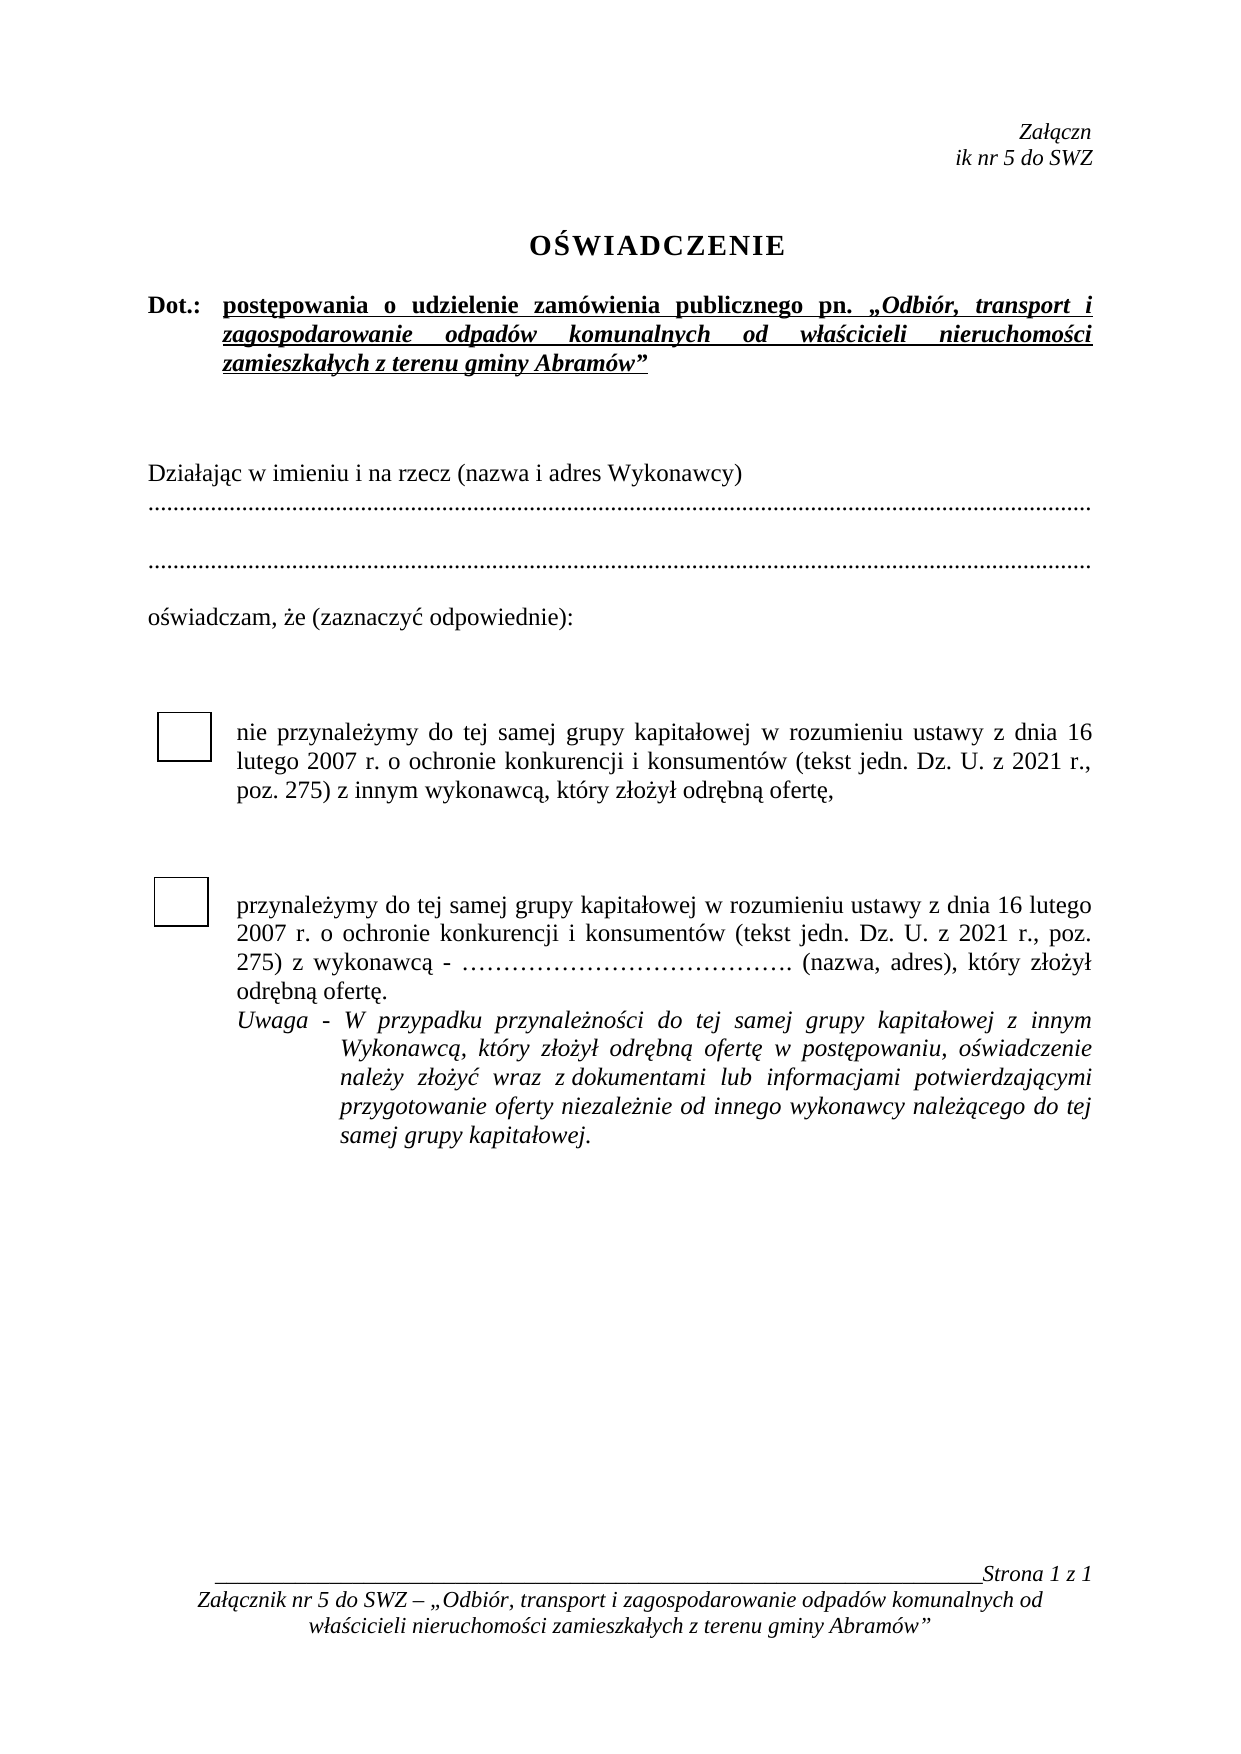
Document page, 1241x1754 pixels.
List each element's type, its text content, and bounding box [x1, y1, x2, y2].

text ....................................................................................................................................................... [148, 545, 1092, 573]
text przynależymy do tej samej grupy kapitałowej w rozumieniu ustawy z dnia 16 lutego 2007 r. o ochronie konkurencji i konsumentów (tekst jedn. Dz. U. z 2021 r., poz. 275) z wykonawcą - …………………………………. (nazwa, adres), który złożył odrębną ofertę. [236, 890, 1092, 1005]
subtitle OŚWIADCZENIE [148, 228, 1092, 262]
text nie przynależymy do tej samej grupy kapitałowej w rozumieniu ustawy z dnia 16 lutego 2007 r. o ochronie konkurencji i konsumentów (tekst jedn. Dz. U. z 2021 r., poz. 275) z innym wykonawcą, który złożył odrębną ofertę, [236, 717, 1092, 803]
text Działając w imieniu i na rzecz (nazwa i adres Wykonawcy) [148, 458, 1092, 487]
text Dot.: postępowania o udzielenie zamówienia publicznego pn. „Odbiór, transport i zagospodarowanie odpadów komunalnych od właścicieli nieruchomości zamieszkałych z terenu gminy Abramów” [148, 291, 1092, 377]
text ....................................................................................................................................................... [148, 487, 1092, 516]
text oświadczam, że (zaznaczyć odpowiednie): [148, 602, 1092, 631]
subtitle Załącznik nr 5 do SWZ [148, 118, 1092, 171]
text Uwaga - W przypadku przynależności do tej samej grupy kapitałowej z innym Wykonawcą, który złożył odrębną ofertę w postępowaniu, oświadczenie należy złożyć wraz z dokumentami lub informacjami potwierdzającymi przygotowanie oferty niezależnie od innego wykonawcy należącego do tej samej grupy kapitałowej. [236, 1005, 1092, 1148]
